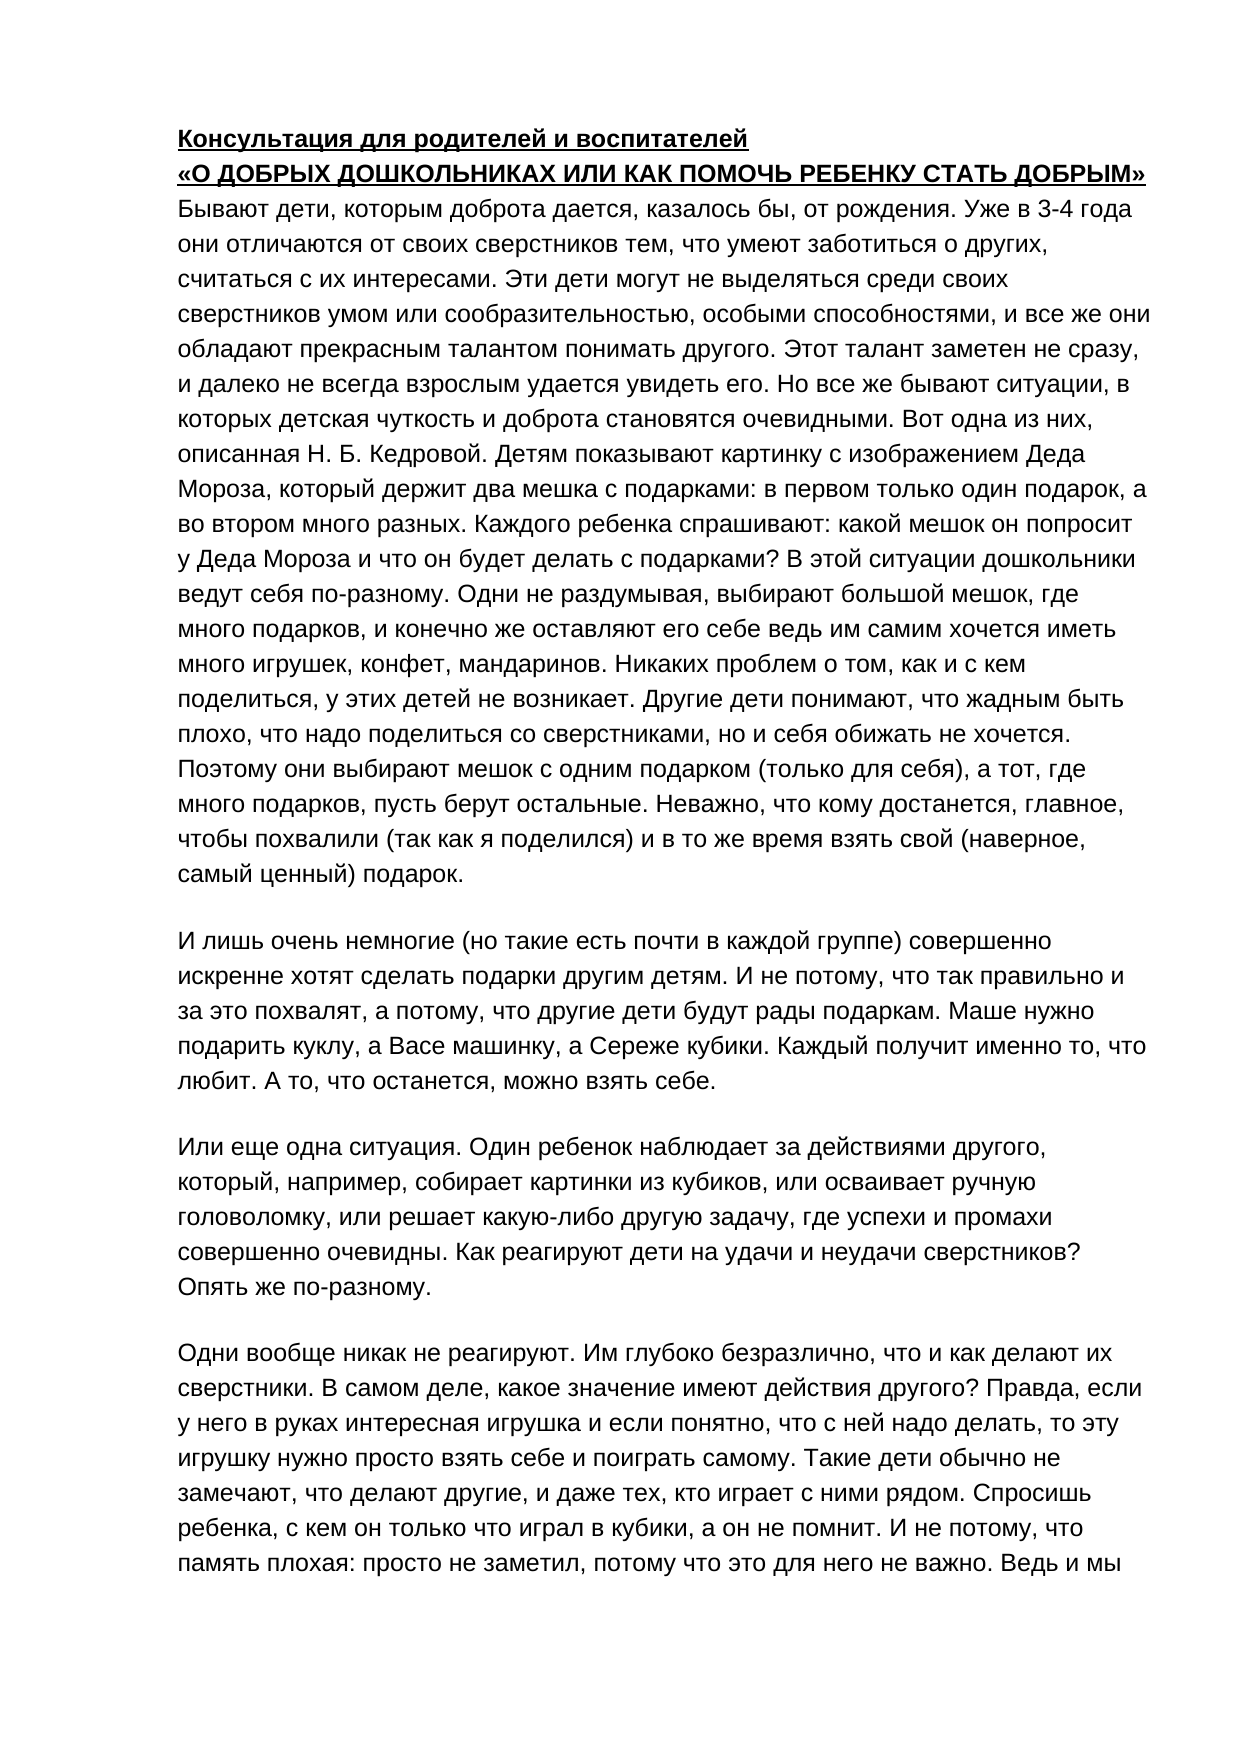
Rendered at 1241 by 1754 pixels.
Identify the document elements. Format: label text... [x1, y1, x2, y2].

text Или еще одна ситуация. Один ребенок наблюдает за действиями другого, который, например, собирает картинки из кубиков, или осваивает ручную головоломку, или решает какую-либо другую задачу, где успехи и промахи совершенно очевидны. Как реагируют дети на удачи и неудачи сверстников? Опять же по-разному. [177, 1126, 1152, 1301]
text «О ДОБРЫХ ДОШКОЛЬНИКАХ ИЛИ КАК ПОМОЧЬ РЕБЕНКУ СТАТЬ ДОБРЫМ» [177, 153, 1152, 188]
text Бывают дети, которым доброта дается, казалось бы, от рождения. Уже в 3-4 года они отличаются от своих сверстников тем, что умеют заботиться о других, считаться с их интересами. Эти дети могут не выделяться среди своих сверстников умом или сообразительностью, особыми способностями, и все же они обладают прекрасным талантом понимать другого. Этот талант заметен не сразу, и далеко не всегда взрослым удается увидеть его. Но все же бывают ситуации, в которых детская чуткость и доброта становятся очевидными. Вот одна из них, описанная Н. Б. Кедровой. Детям показывают картинку с изображением Деда Мороза, который держит два мешка с подарками: в первом только один подарок, а во втором много разных. Каждого ребенка спрашивают: какой мешок он попросит у Деда Мороза и что он будет делать с подарками? В этой ситуации дошкольники ведут себя по-разному. Одни не раздумывая, выбирают большой мешок, где много подарков, и конечно же оставляют его себе ведь им самим хочется иметь много игрушек, конфет, мандаринов. Никаких проблем о том, как и с кем поделиться, у этих детей не возникает. Другие дети понимают, что жадным быть плохо, что надо поделиться со сверстниками, но и себя обижать не хочется. Поэтому они выбирают мешок с одним подарком (только для себя), а тот, где много подарков, пусть берут остальные. Неважно, что кому достанется, главное, чтобы похвалили (так как я поделился) и в то же время взять свой (наверное, самый ценный) подарок. [177, 188, 1152, 888]
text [177, 1332, 1152, 1577]
text Консультация для родителей и воспитателей [177, 118, 1152, 153]
text И лишь очень немногие (но такие есть почти в каждой группе) совершенно искренне хотят сделать подарки другим детям. И не потому, что так правильно и за это похвалят, а потому, что другие дети будут рады подаркам. Маше нужно подарить куклу, а Васе машинку, а Сереже кубики. Каждый получит именно то, что любит. А то, что останется, можно взять себе. [177, 919, 1152, 1094]
